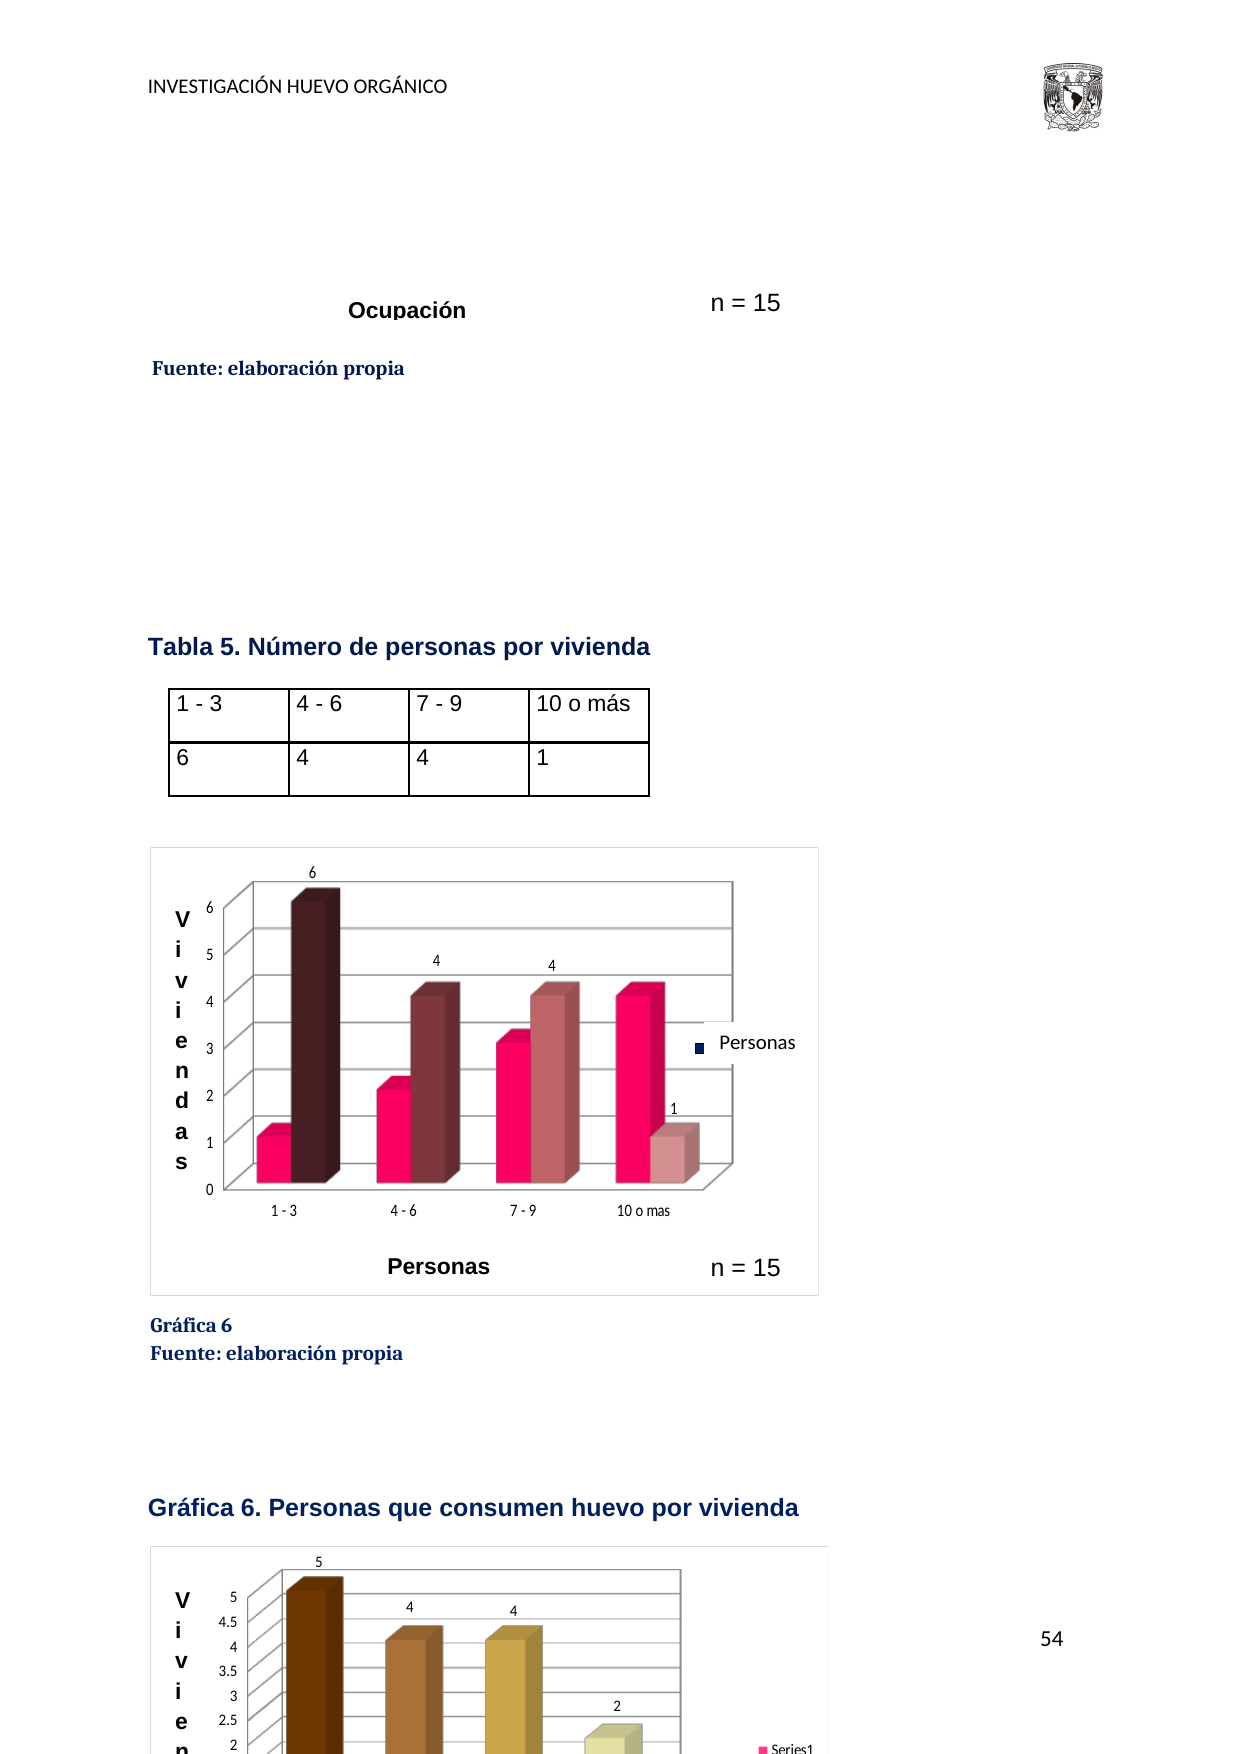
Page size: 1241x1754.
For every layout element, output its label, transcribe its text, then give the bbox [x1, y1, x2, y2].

picture [1043, 63, 1103, 132]
text Tabla 5. Número de personas por vivienda [148, 632, 1122, 661]
table_cell 4 [410, 744, 528, 795]
table_header 10 o más [530, 690, 648, 741]
table_header 4 - 6 [290, 690, 408, 741]
text Gráfica 6. Personas que consumen huevo por vivienda [148, 1493, 1122, 1522]
table_cell 6 [170, 744, 288, 795]
table_cell 4 [290, 744, 408, 795]
table_header 1 - 3 [170, 690, 288, 741]
table_header 7 - 9 [410, 690, 528, 741]
table_cell 1 [530, 744, 648, 795]
